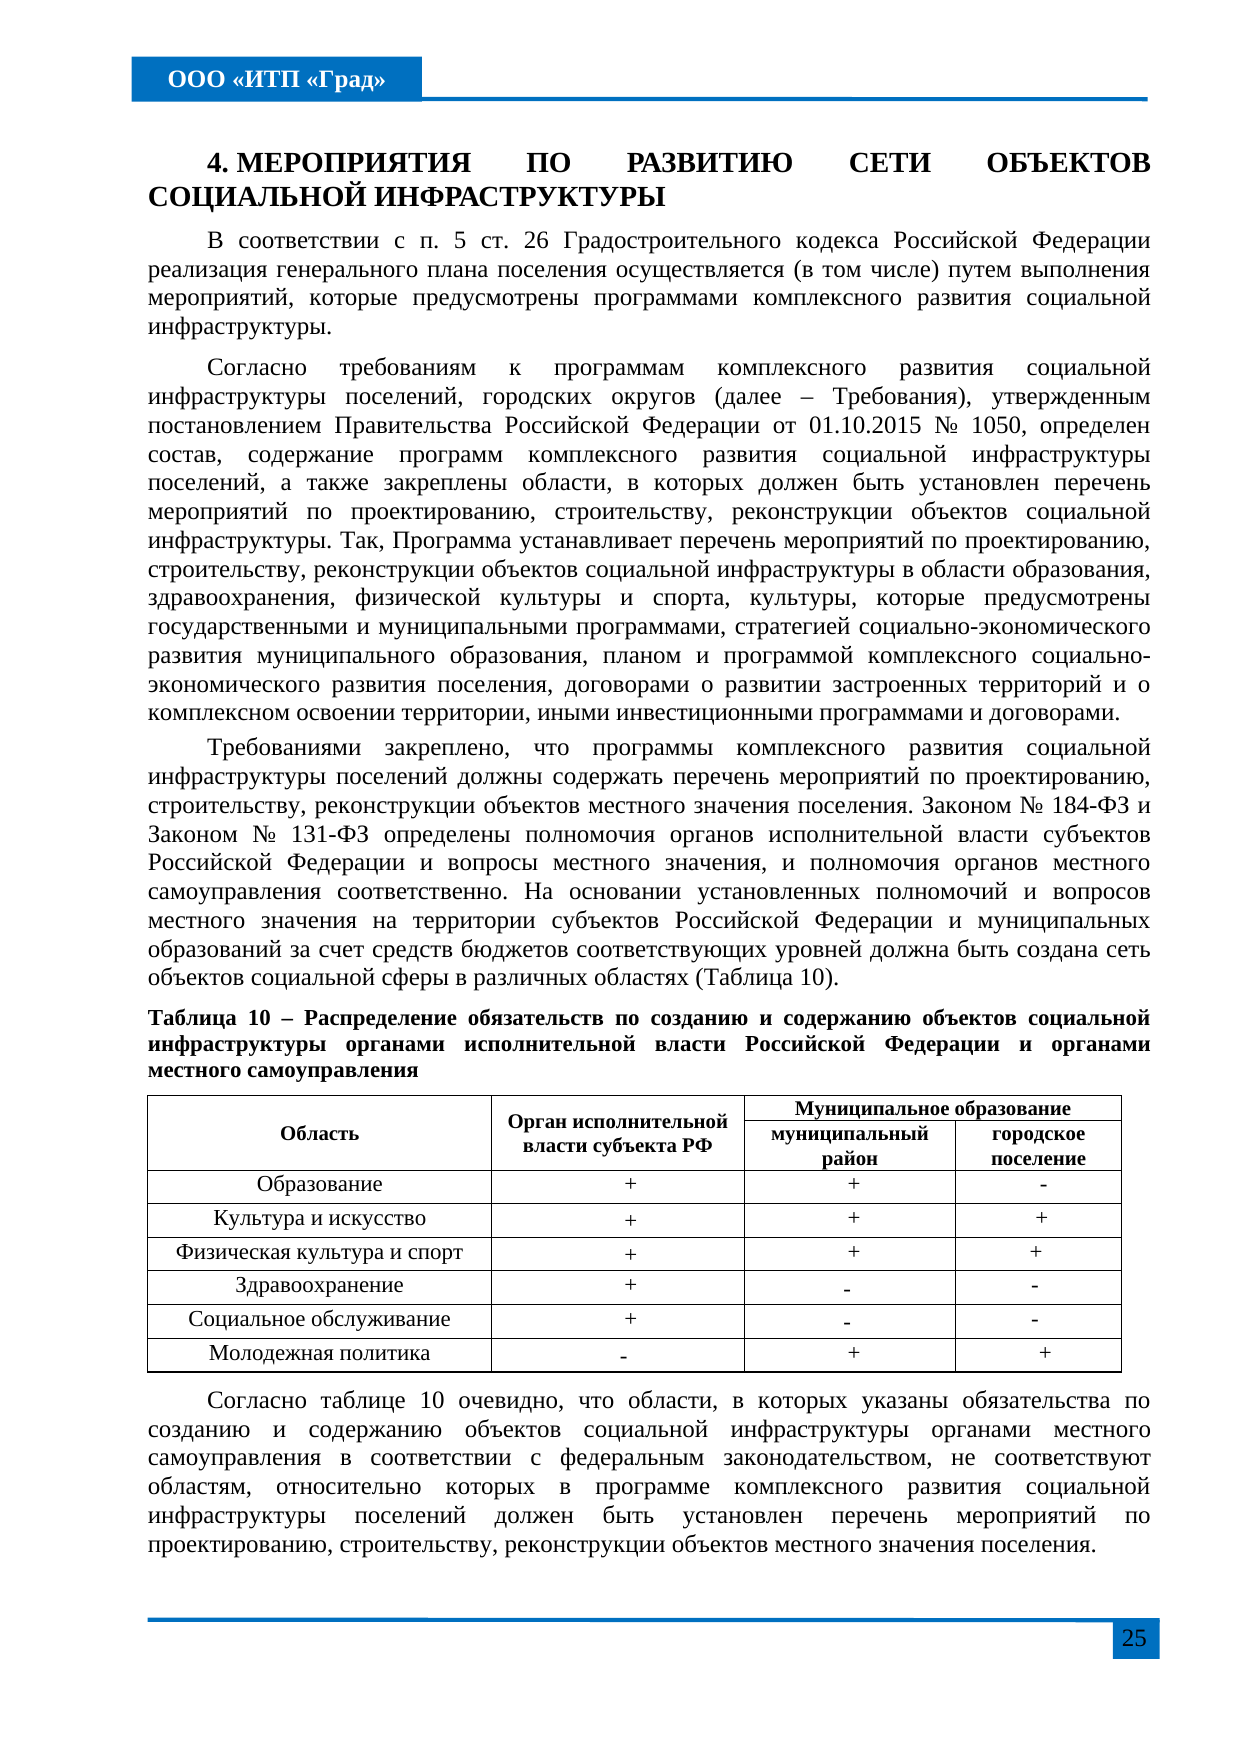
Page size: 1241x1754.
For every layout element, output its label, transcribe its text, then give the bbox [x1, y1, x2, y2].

table_cell + [745, 1339, 955, 1371]
table_cell муниципальный район [745, 1121, 955, 1169]
text Согласно таблице 10 очевидно, что области, в которых указаны обязательства по созданию и содержанию объектов социальной инфраструктуры органами местного самоуправления в соответствии с федеральным законодательством, не соответствуют областям, относительно которых в программе комплексного развития социальной инфраструктуры поселений должен быть установлен перечень мероприятий по проектированию, строительству, реконструкции объектов местного значения поселения. [148, 1385, 1152, 1557]
table_cell Физическая культура и спорт [148, 1238, 491, 1270]
table_cell + [492, 1305, 744, 1338]
table_header Муниципальное образование [745, 1096, 1121, 1120]
table_cell Социальное обслуживание [148, 1305, 491, 1338]
table_cell - [745, 1271, 955, 1304]
table_cell + [492, 1171, 744, 1203]
table_cell Образование [148, 1171, 491, 1203]
table_cell + [745, 1204, 955, 1237]
table_cell Молодежная политика [148, 1339, 491, 1371]
table_cell + [492, 1238, 744, 1270]
table_cell - [956, 1171, 1121, 1203]
table_cell + [492, 1271, 744, 1304]
table_cell + [745, 1238, 955, 1270]
table_cell + [492, 1204, 744, 1237]
table_cell + [956, 1339, 1121, 1371]
table_cell + [956, 1204, 1121, 1237]
table_cell + [956, 1238, 1121, 1270]
table_cell - [745, 1305, 955, 1338]
subtitle мероприятия по развитию сети объектов социальной инфраструктуры [148, 145, 1152, 212]
table_cell Культура и искусство [148, 1204, 491, 1237]
table_header Орган исполнительной власти субъекта РФ [492, 1096, 744, 1169]
list Требованиями закреплено, что программы комплексного развития социальной инфраструктуры поселений должны содержать перечень мероприятий по проектированию, строительству, реконструкции объектов местного значения поселения. Законом № 184-ФЗ и Законом № 131-ФЗ определены полномочия органов исполнительной власти субъектов Российской Федерации и вопросы местного значения, и полномочия органов местного самоуправления соответственно. На основании установленных полномочий и вопросов местного значения на территории субъектов Российской Федерации и муниципальных образований за счет средств бюджетов соответствующих уровней должна быть создана сеть объектов социальной сферы в различных областях (Таблица 10). [148, 732, 1152, 991]
table_cell городское поселение [956, 1121, 1121, 1169]
table_header Область [148, 1096, 491, 1169]
table_cell + [745, 1171, 955, 1203]
table_cell - [492, 1339, 744, 1371]
text Согласно требованиям к программам комплексного развития социальной инфраструктуры поселений, городских округов (далее – Требования), утвержденным постановлением Правительства Российской Федерации от 01.10.2015 № 1050, определен состав, содержание программ комплексного развития социальной инфраструктуры поселений, а также закреплены области, в которых должен быть установлен перечень мероприятий по проектированию, строительству, реконструкции объектов социальной инфраструктуры. Так, Программа устанавливает перечень мероприятий по проектированию, строительству, реконструкции объектов социальной инфраструктуры в области образования, здравоохранения, физической культуры и спорта, культуры, которые предусмотрены государственными и муниципальными программами, стратегией социально-экономического развития муниципального образования, планом и программой комплексного социально-экономического развития поселения, договорами о развитии застроенных территорий и о комплексном освоении территории, иными инвестиционными программами и договорами. [148, 352, 1152, 726]
table_cell - [956, 1305, 1121, 1338]
text В соответствии с п. 5 ст. 26 Градостроительного кодекса Российской Федерации реализация генерального плана поселения осуществляется (в том числе) путем выполнения мероприятий, которые предусмотрены программами комплексного развития социальной инфраструктуры. [148, 225, 1152, 340]
table_cell Здравоохранение [148, 1271, 491, 1304]
table_cell - [956, 1271, 1121, 1304]
text Таблица 10 – Распределение обязательств по созданию и содержанию объектов социальной инфраструктуры органами исполнительной власти Российской Федерации и органами местного самоуправления [148, 1004, 1152, 1083]
